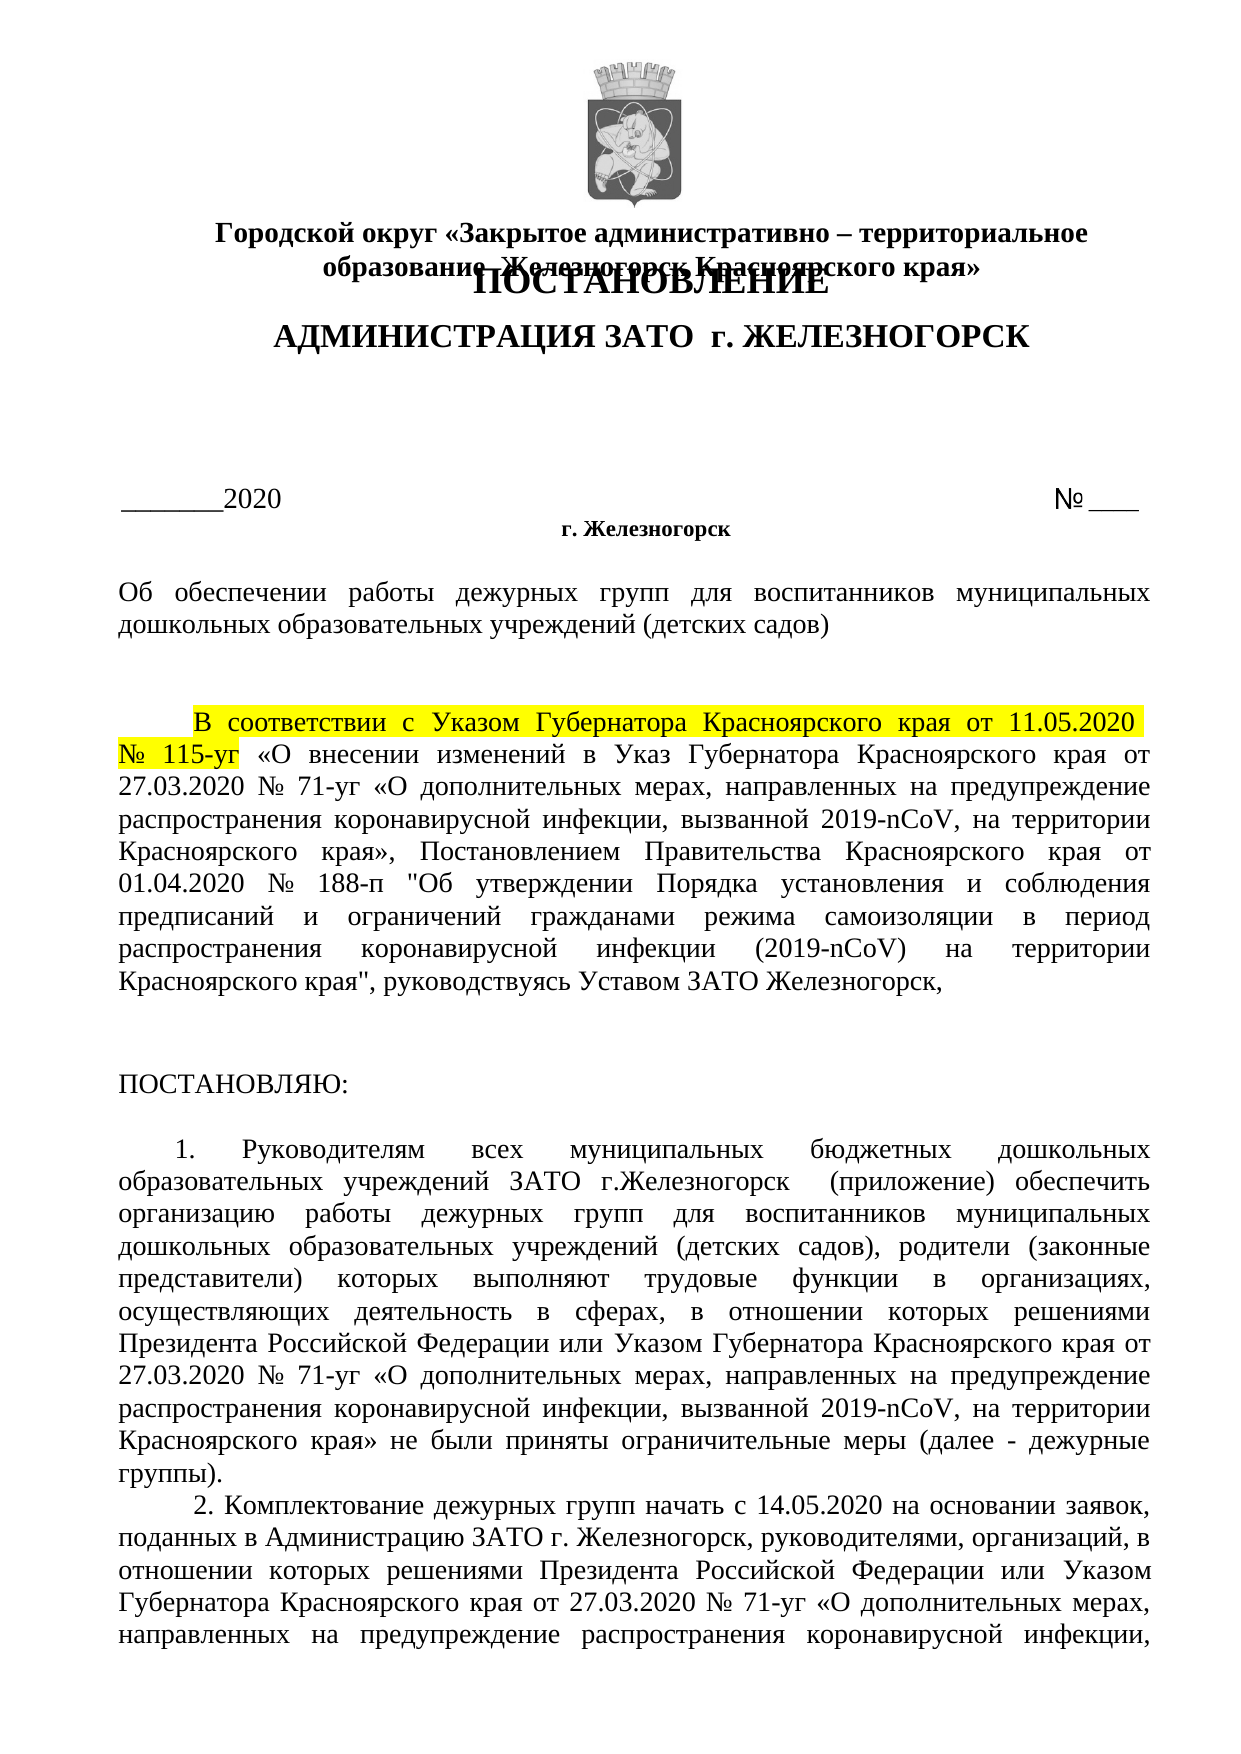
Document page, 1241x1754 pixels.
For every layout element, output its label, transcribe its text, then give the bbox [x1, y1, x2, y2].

text _______2020 ____ [121, 482, 1171, 515]
text В соответствии с Указом Губернатора Красноярского края от 11.05.2020 № 115-уг «О внесении изменений в Указ Губернатора Красноярского края от 27.03.2020 № 71-уг «О дополнительных мерах, направленных на предупреждение распространения коронавирусной инфекции, вызванной 2019-nCoV, на территории Красноярского края», Постановлением Правительства Красноярского края от 01.04.2020 № 188-п "Об утверждении Порядка установления и соблюдения предписаний и ограничений гражданами режима самоизоляции в период распространения коронавирусной инфекции (2019-nСoV) на территории Красноярского края", руководствуясь Уставом ЗАТО Железногорск, [118, 704, 1152, 996]
text Городской округ «Закрытое административно – территориальное образование Железногорск Красноярского края» [136, 216, 1167, 259]
text ПОСТАНОВЛЕНИЕ [136, 259, 1167, 302]
subtitle ПОСТАНОВЛЯЮ: [118, 1067, 1152, 1099]
text Об обеспечении работы дежурных групп для воспитанников муниципальных дошкольных образовательных учреждений (детских садов) [118, 575, 1152, 640]
text г. Железногорск [121, 515, 1171, 541]
subtitle АДМИНИСТРАЦИЯ ЗАТО г. ЖЕЛЕЗНОГОРСК [136, 316, 1167, 354]
text 1. Руководителям всех муниципальных бюджетных дошкольных образовательных учреждений ЗАТО г.Железногорск (приложение) обеспечить организацию работы дежурных групп для воспитанников муниципальных дошкольных образовательных учреждений (детских садов), родители (законные представители) которых выполняют трудовые функции в организациях, осуществляющих деятельность в сферах, в отношении которых решениями Президента Российской Федерации или Указом Губернатора Красноярского края от 27.03.2020 № 71-уг «О дополнительных мерах, направленных на предупреждение распространения коронавирусной инфекции, вызванной 2019-nCoV, на территории Красноярского края» не были приняты ограничительные меры (далее - дежурные группы). [118, 1132, 1152, 1488]
